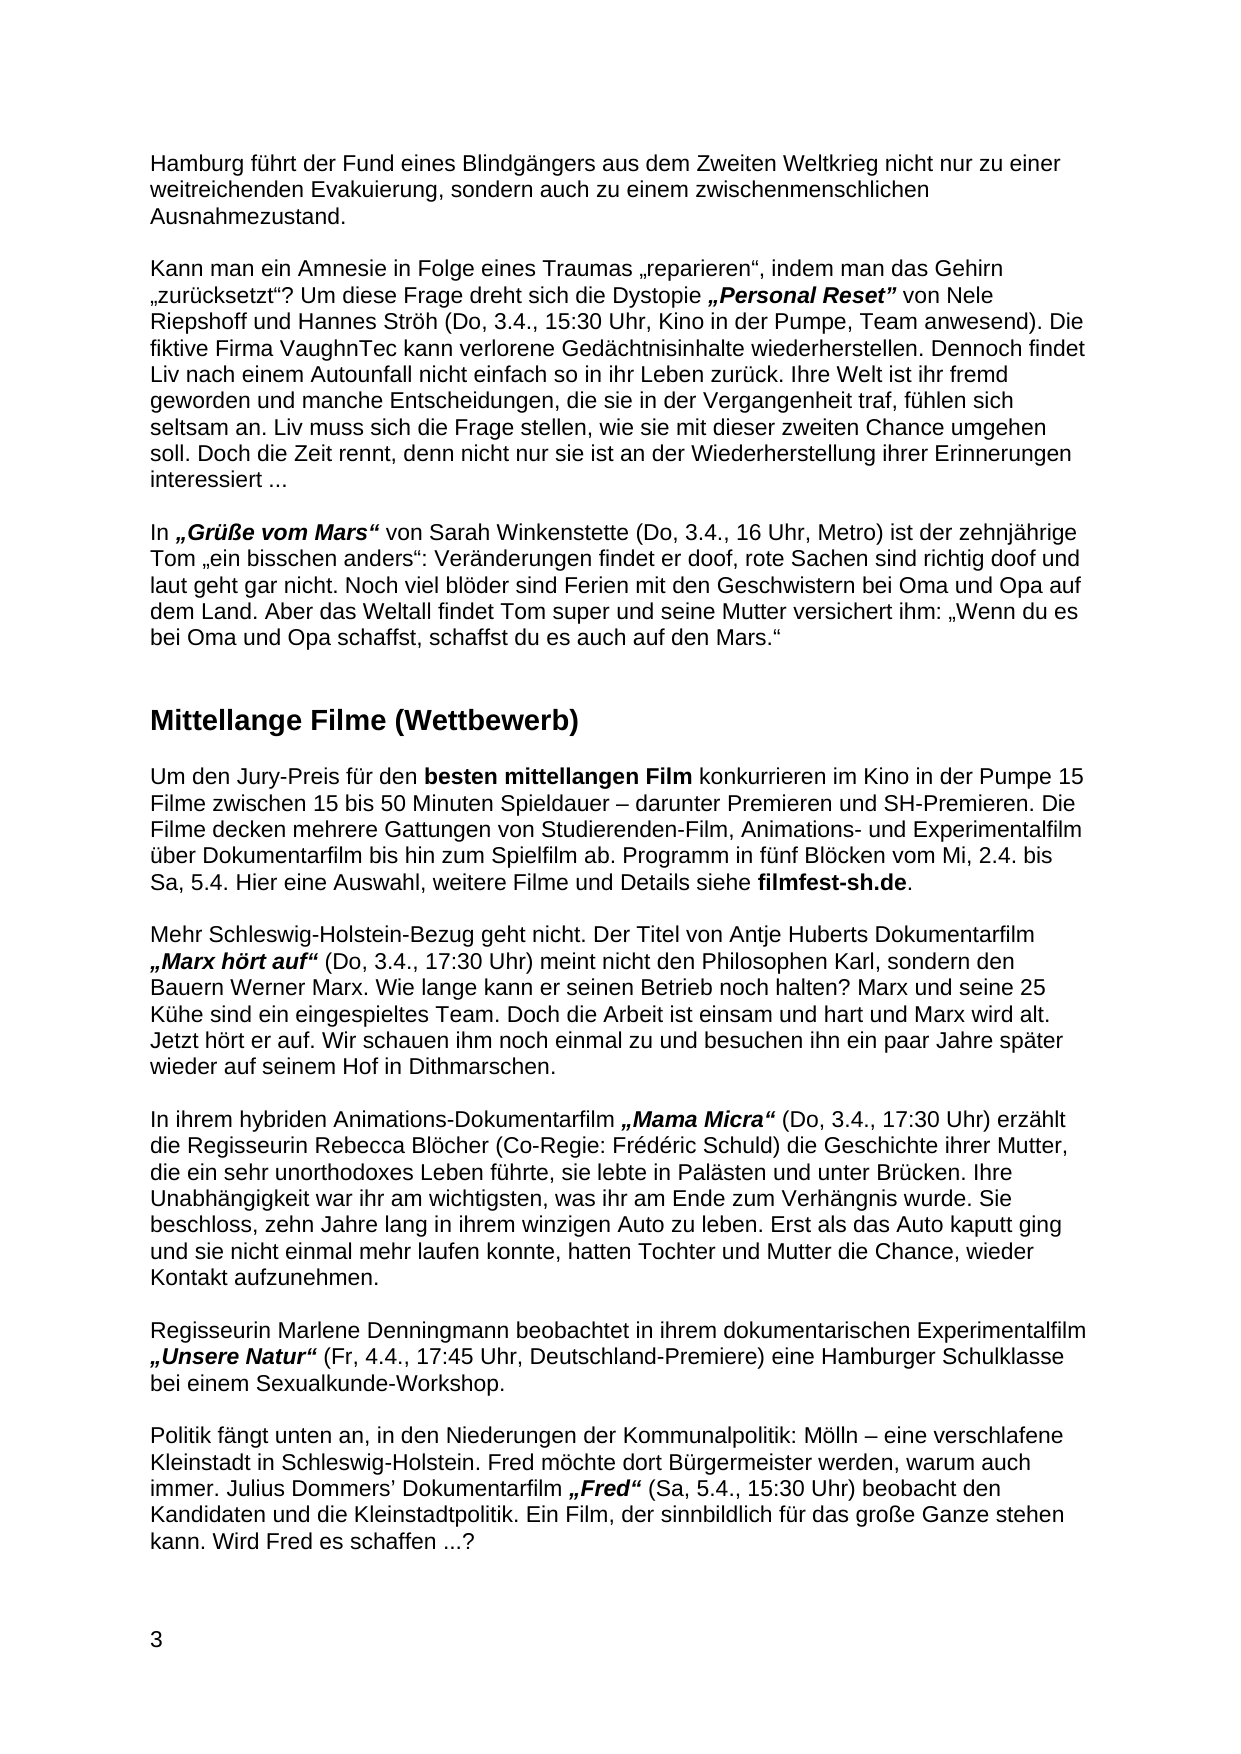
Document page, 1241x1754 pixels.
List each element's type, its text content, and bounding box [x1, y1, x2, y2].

text Politik fängt unten an, in den Niederungen der Kommunalpolitik: Mölln – eine verschlafene Kleinstadt in Schleswig-Holstein. Fred möchte dort Bürgermeister werden, warum auch immer. Julius Dommers’ Dokumentarfilm „Fred“ (Sa, 5.4., 15:30 Uhr) beobacht den Kandidaten und die Kleinstadtpolitik. Ein Film, der sinnbildlich für das große Ganze stehen kann. Wird Fred es schaffen ...? [150, 1422, 1090, 1554]
text Mehr Schleswig-Holstein-Bezug geht nicht. Der Titel von Antje Huberts Dokumentarfilm „Marx hört auf“ (Do, 3.4., 17:30 Uhr) meint nicht den Philosophen Karl, sondern den Bauern Werner Marx. Wie lange kann er seinen Betrieb noch halten? Marx und seine 25 Kühe sind ein eingespieltes Team. Doch die Arbeit ist einsam und hart und Marx wird alt. Jetzt hört er auf. Wir schauen ihm noch einmal zu und besuchen ihn ein paar Jahre später wieder auf seinem Hof in Dithmarschen. [150, 921, 1090, 1079]
text Mittellange Filme (Wettbewerb) [150, 703, 1090, 737]
text Regisseurin Marlene Denningmann beobachtet in ihrem dokumentarischen Experimentalfilm „Unsere Natur“ (Fr, 4.4., 17:45 Uhr, Deutschland-Premiere) eine Hamburger Schulklasse bei einem Sexualkunde-Workshop. [150, 1317, 1090, 1396]
text Um den Jury-Preis für den besten mittellangen Film konkurrieren im Kino in der Pumpe 15 Filme zwischen 15 bis 50 Minuten Spieldauer – darunter Premieren und SH-Premieren. Die Filme decken mehrere Gattungen von Studierenden-Film, Animations- und Experimentalfilm über Dokumentarfilm bis hin zum Spielfilm ab. Programm in fünf Blöcken vom Mi, 2.4. bis Sa, 5.4. Hier eine Auswahl, weitere Filme und Details siehe filmfest-sh.de. [150, 763, 1090, 895]
text Kann man ein Amnesie in Folge eines Traumas „reparieren“, indem man das Gehirn „zurücksetzt“? Um diese Frage dreht sich die Dystopie „Personal Reset” von Nele Riepshoff und Hannes Ströh (Do, 3.4., 15:30 Uhr, Kino in der Pumpe, Team anwesend). Die fiktive Firma VaughnTec kann verlorene Gedächtnisinhalte wiederherstellen. Dennoch findet Liv nach einem Autounfall nicht einfach so in ihr Leben zurück. Ihre Welt ist ihr fremd geworden und manche Entscheidungen, die sie in der Vergangenheit traf, fühlen sich seltsam an. Liv muss sich die Frage stellen, wie sie mit dieser zweiten Chance umgehen soll. Doch die Zeit rennt, denn nicht nur sie ist an der Wiederherstellung ihrer Erinnerungen interessiert ... [150, 255, 1090, 493]
text In ihrem hybriden Animations-Dokumentarfilm „Mama Micra“ (Do, 3.4., 17:30 Uhr) erzählt die Regisseurin Rebecca Blöcher (Co-Regie: Frédéric Schuld) die Geschichte ihrer Mutter, die ein sehr unorthodoxes Leben führte, sie lebte in Palästen und unter Brücken. Ihre Unabhängigkeit war ihr am wichtigsten, was ihr am Ende zum Verhängnis wurde. Sie beschloss, zehn Jahre lang in ihrem winzigen Auto zu leben. Erst als das Auto kaputt ging und sie nicht einmal mehr laufen konnte, hatten Tochter und Mutter die Chance, wieder Kontakt aufzunehmen. [150, 1106, 1090, 1290]
text In „Grüße vom Mars“ von Sarah Winkenstette (Do, 3.4., 16 Uhr, Metro) ist der zehnjährige Tom „ein bisschen anders“: Veränderungen findet er doof, rote Sachen sind richtig doof und laut geht gar nicht. Noch viel blöder sind Ferien mit den Geschwistern bei Oma und Opa auf dem Land. Aber das Weltall findet Tom super und seine Mutter versichert ihm: „Wenn du es bei Oma und Opa schaffst, schaffst du es auch auf den Mars.“ [150, 519, 1090, 651]
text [150, 150, 1090, 229]
